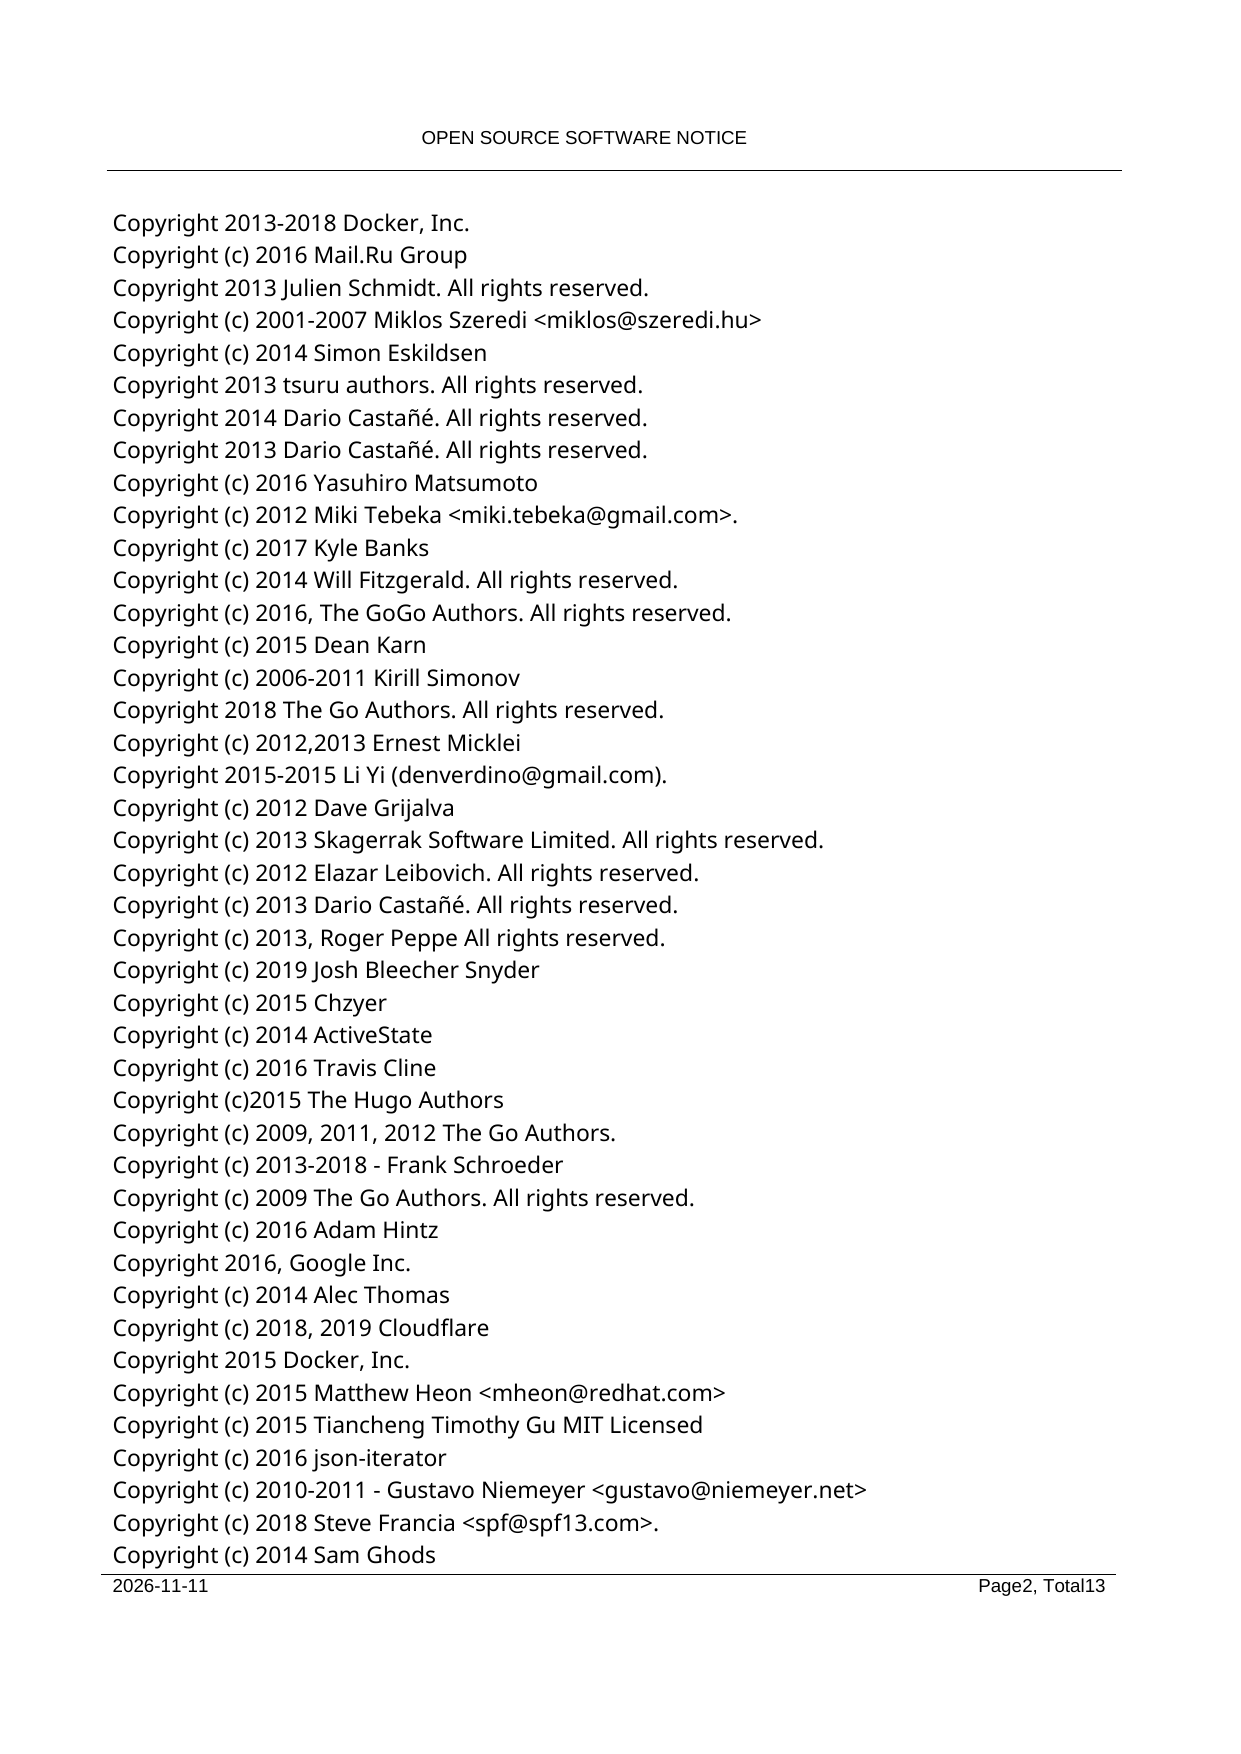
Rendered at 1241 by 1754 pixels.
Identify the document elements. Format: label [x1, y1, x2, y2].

text [112, 206, 1128, 1571]
